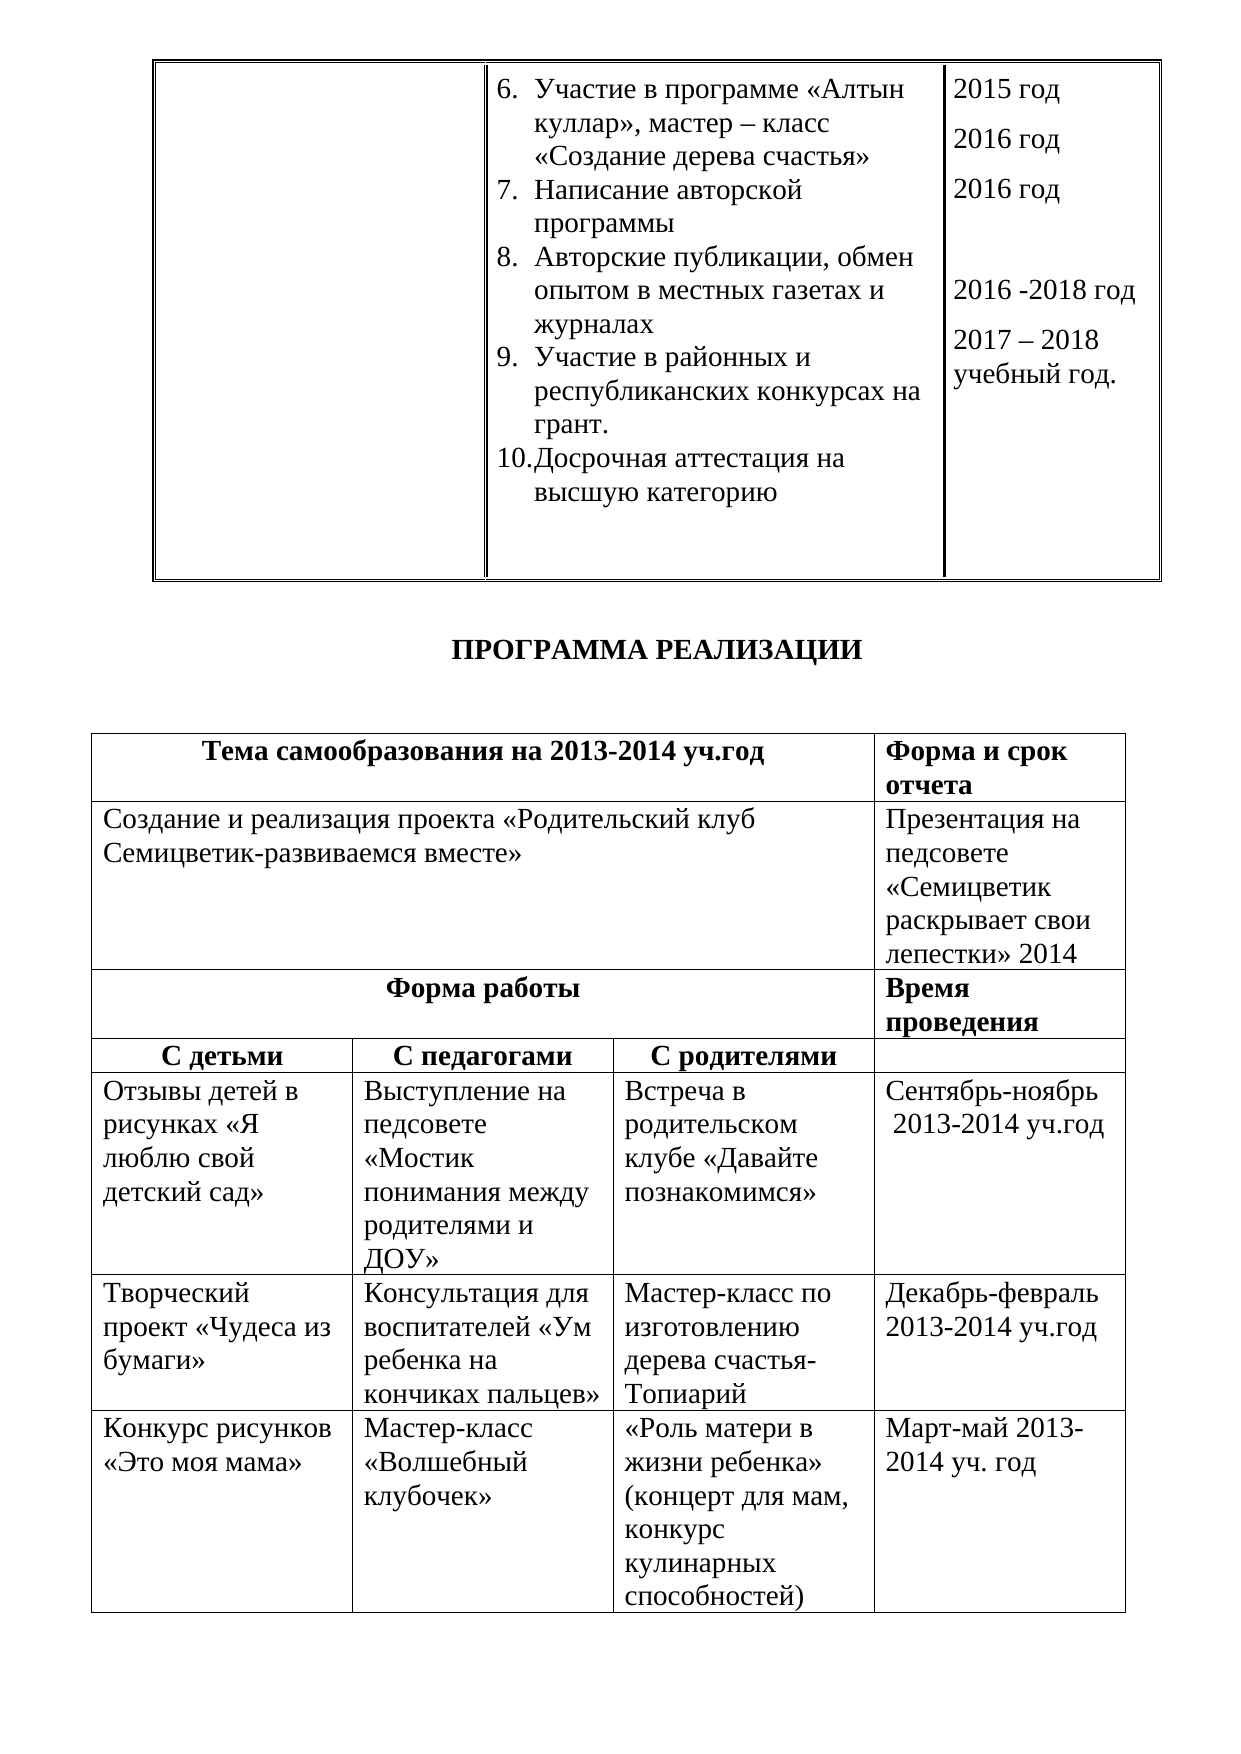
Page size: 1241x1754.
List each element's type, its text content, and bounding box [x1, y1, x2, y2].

table_cell Декабрь-февраль 2013-2014 уч.год [875, 1275, 1125, 1409]
table_cell С детьми [92, 1039, 352, 1072]
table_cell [486, 63, 944, 579]
table_cell Сентябрь-ноябрь 2013-2014 уч.год [875, 1073, 1125, 1274]
table_cell [875, 1039, 1125, 1072]
table_cell Форма работы [92, 970, 874, 1037]
table_cell Отзывы детей в рисунках «Я люблю свой детский сад» [92, 1073, 352, 1274]
text ПРОГРАММА РЕАЛИЗАЦИИ [162, 632, 1152, 666]
table_cell С родителями [614, 1039, 874, 1072]
table_header Тема самообразования на 2013-2014 уч.год [92, 734, 874, 801]
table_header Форма и срок отчета [875, 734, 1125, 801]
table_cell Презентация на педсовете «Семицветик раскрывает свои лепестки» 2014 [875, 802, 1125, 969]
table_cell Мастер-класс по изготовлению дерева счастья-Топиарий [614, 1275, 874, 1409]
table_cell Создание и реализация проекта «Родительский клуб Семицветик-развиваемся вместе» [92, 802, 874, 969]
table_cell «Роль матери в жизни ребенка» (концерт для мам, конкурс кулинарных способностей) [614, 1411, 874, 1612]
table_cell Консультация для воспитателей «Ум ребенка на кончиках пальцев» [353, 1275, 613, 1409]
table_cell Встреча в родительском клубе «Давайте познакомимся» [614, 1073, 874, 1274]
table_cell Выступление на педсовете «Мостик понимания между родителями и ДОУ» [353, 1073, 613, 1274]
table_cell Мастер-класс «Волшебный клубочек» [353, 1411, 613, 1612]
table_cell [944, 63, 1159, 579]
table_cell Время проведения [875, 970, 1125, 1037]
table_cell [156, 61, 486, 579]
table_cell С педагогами [353, 1039, 613, 1072]
table_cell Творческий проект «Чудеса из бумаги» [92, 1275, 352, 1409]
table_cell Март-май 2013-2014 уч. год [875, 1411, 1125, 1612]
table_cell Конкурс рисунков «Это моя мама» [92, 1411, 352, 1612]
